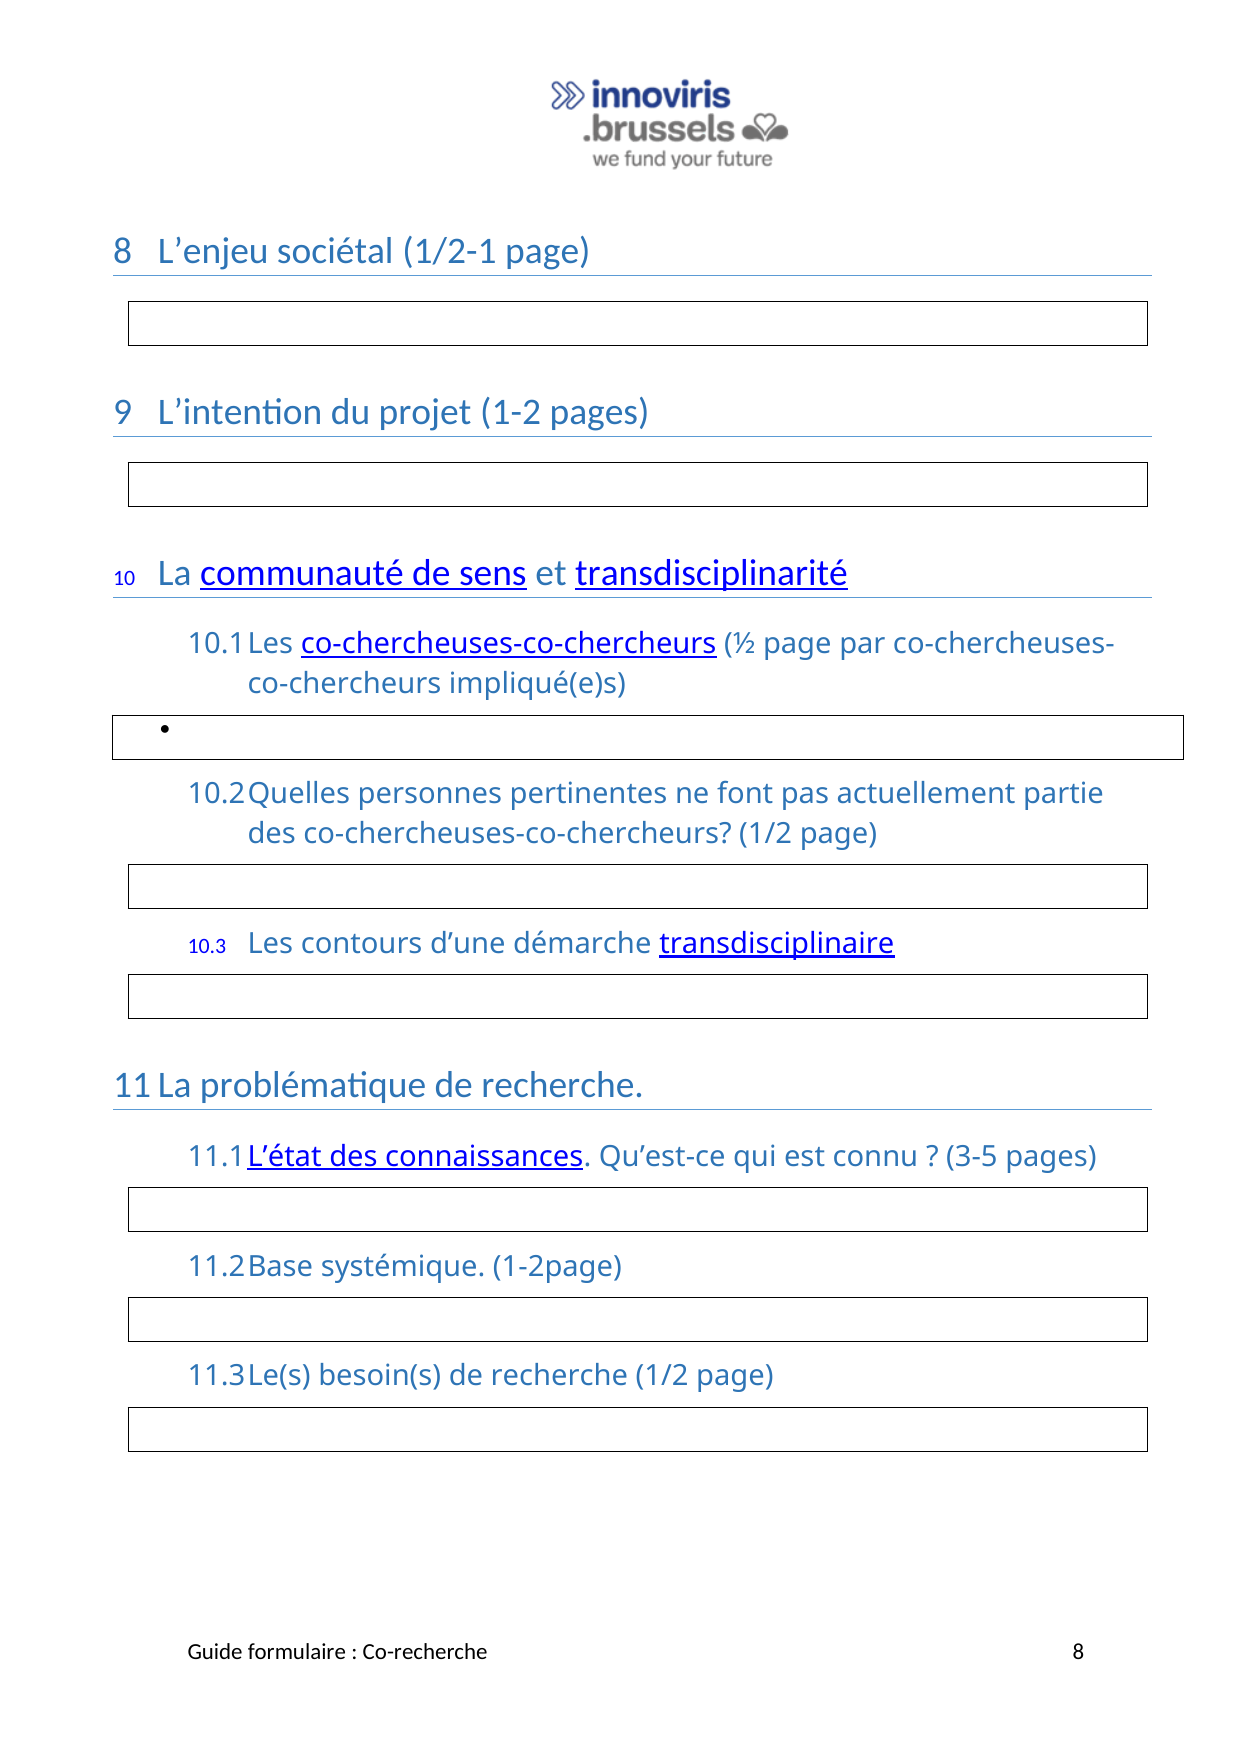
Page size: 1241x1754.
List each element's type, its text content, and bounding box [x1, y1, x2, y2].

table_header [129, 463, 1147, 506]
subtitle La problématique de recherche. [113, 1061, 1152, 1109]
table_header [129, 1298, 1147, 1341]
subtitle Le(s) besoin(s) de recherche (1/2 page) [187, 1355, 1152, 1394]
table_header [129, 1408, 1147, 1451]
subtitle L’intention du projet (1-2 pages) [113, 388, 1152, 436]
subtitle L’enjeu sociétal (1/2-1 page) [113, 227, 1152, 275]
picture [547, 75, 792, 171]
table_header [129, 865, 1147, 908]
table_header [113, 716, 1183, 759]
table_header [129, 1188, 1147, 1231]
subtitle L’état des connaissances. Qu’est-ce qui est connu ? (3-5 pages) [187, 1135, 1152, 1174]
subtitle Quelles personnes pertinentes ne font pas actuellement partie des co-chercheuses-co-chercheurs? (1/2 page) [187, 772, 1152, 852]
subtitle Les contours d’une démarche transdisciplinaire [187, 922, 1152, 962]
table_header [129, 975, 1147, 1018]
subtitle Les co-chercheuses-co-chercheurs (½ page par co-chercheuses-co-chercheurs impliqué(e)s) [187, 623, 1152, 702]
subtitle Base systémique. (1-2page) [187, 1245, 1152, 1284]
subtitle La communauté de sens et transdisciplinarité [113, 549, 1152, 597]
table_header [129, 302, 1147, 345]
